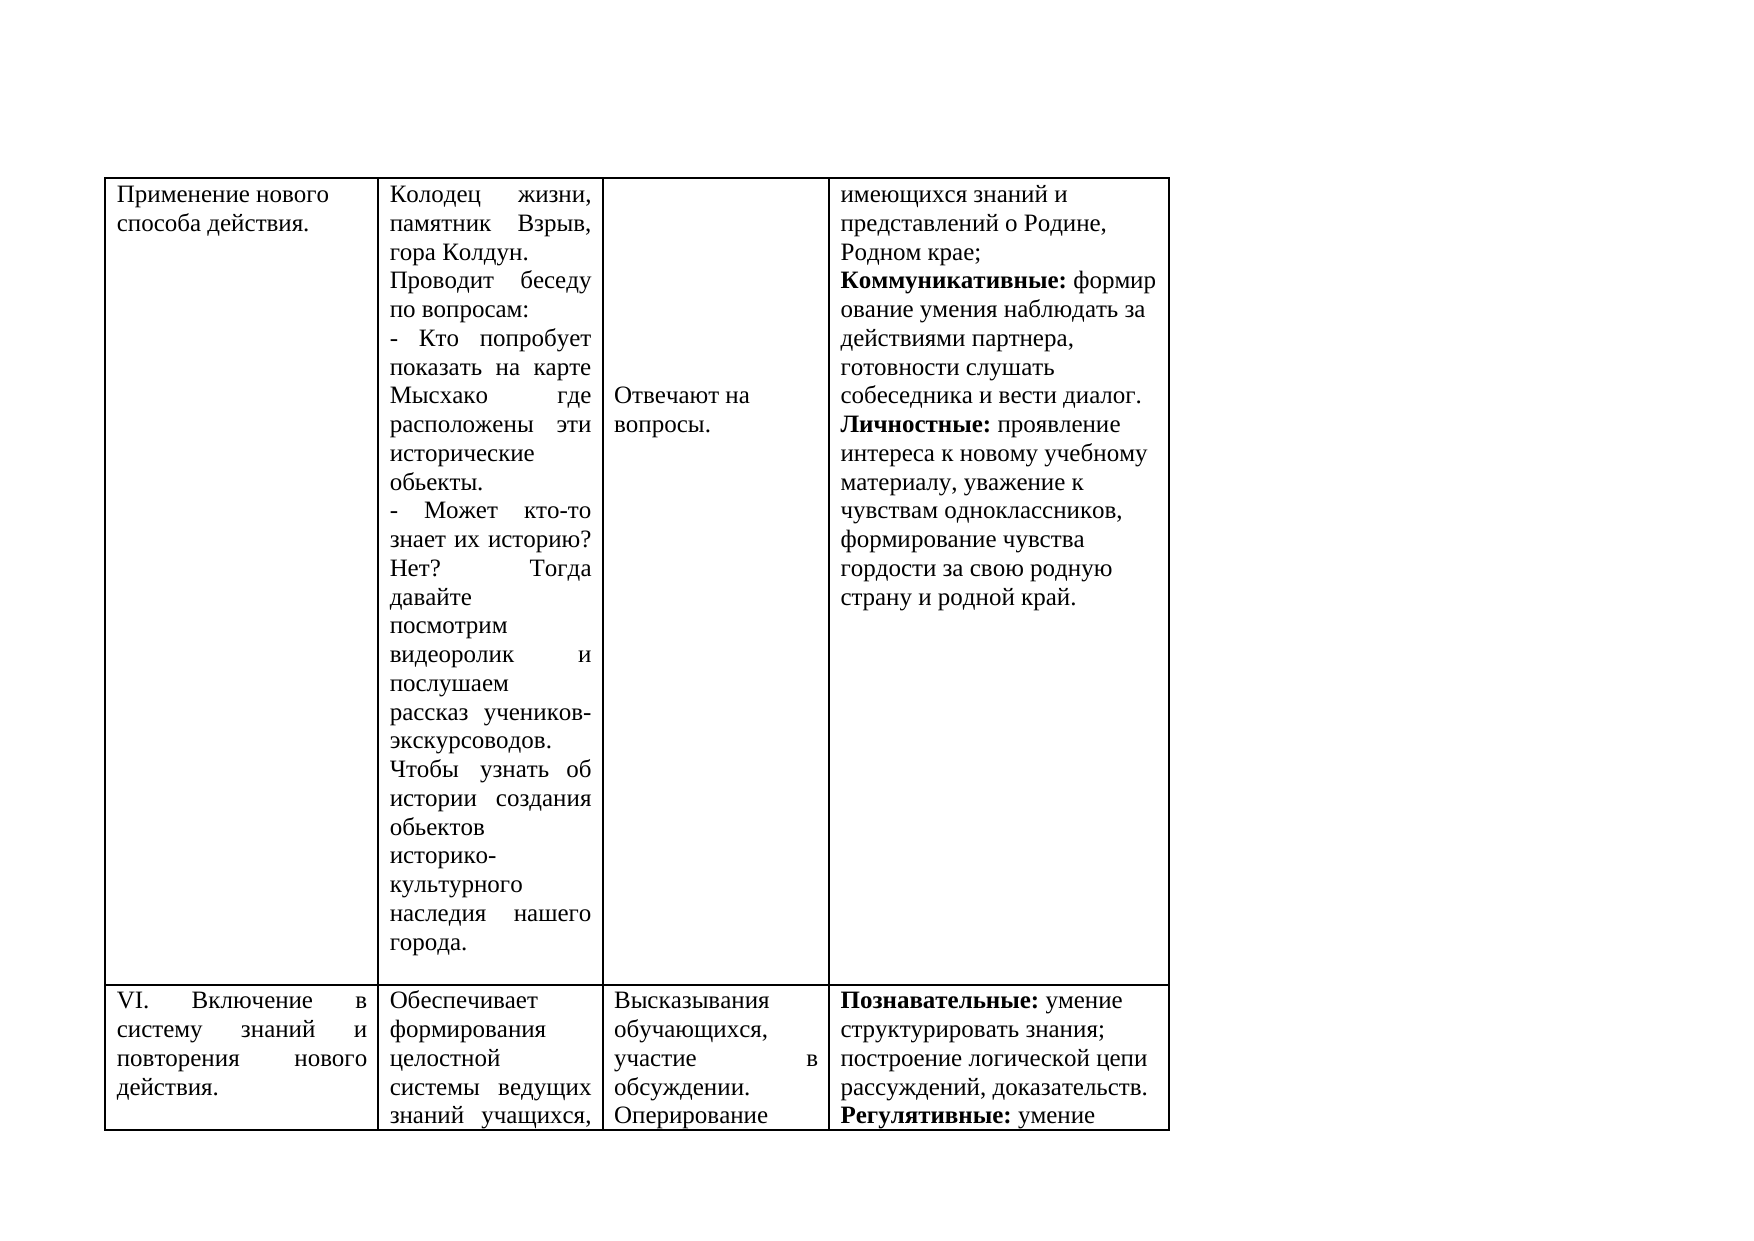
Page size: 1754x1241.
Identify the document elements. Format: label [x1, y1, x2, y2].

table_cell [830, 986, 1168, 1129]
table_cell [604, 179, 828, 983]
table_cell [379, 179, 602, 983]
table_cell [106, 986, 377, 1129]
table_cell [106, 179, 377, 983]
table_cell [830, 179, 1168, 983]
table_cell [379, 986, 602, 1129]
table_cell [604, 986, 828, 1129]
